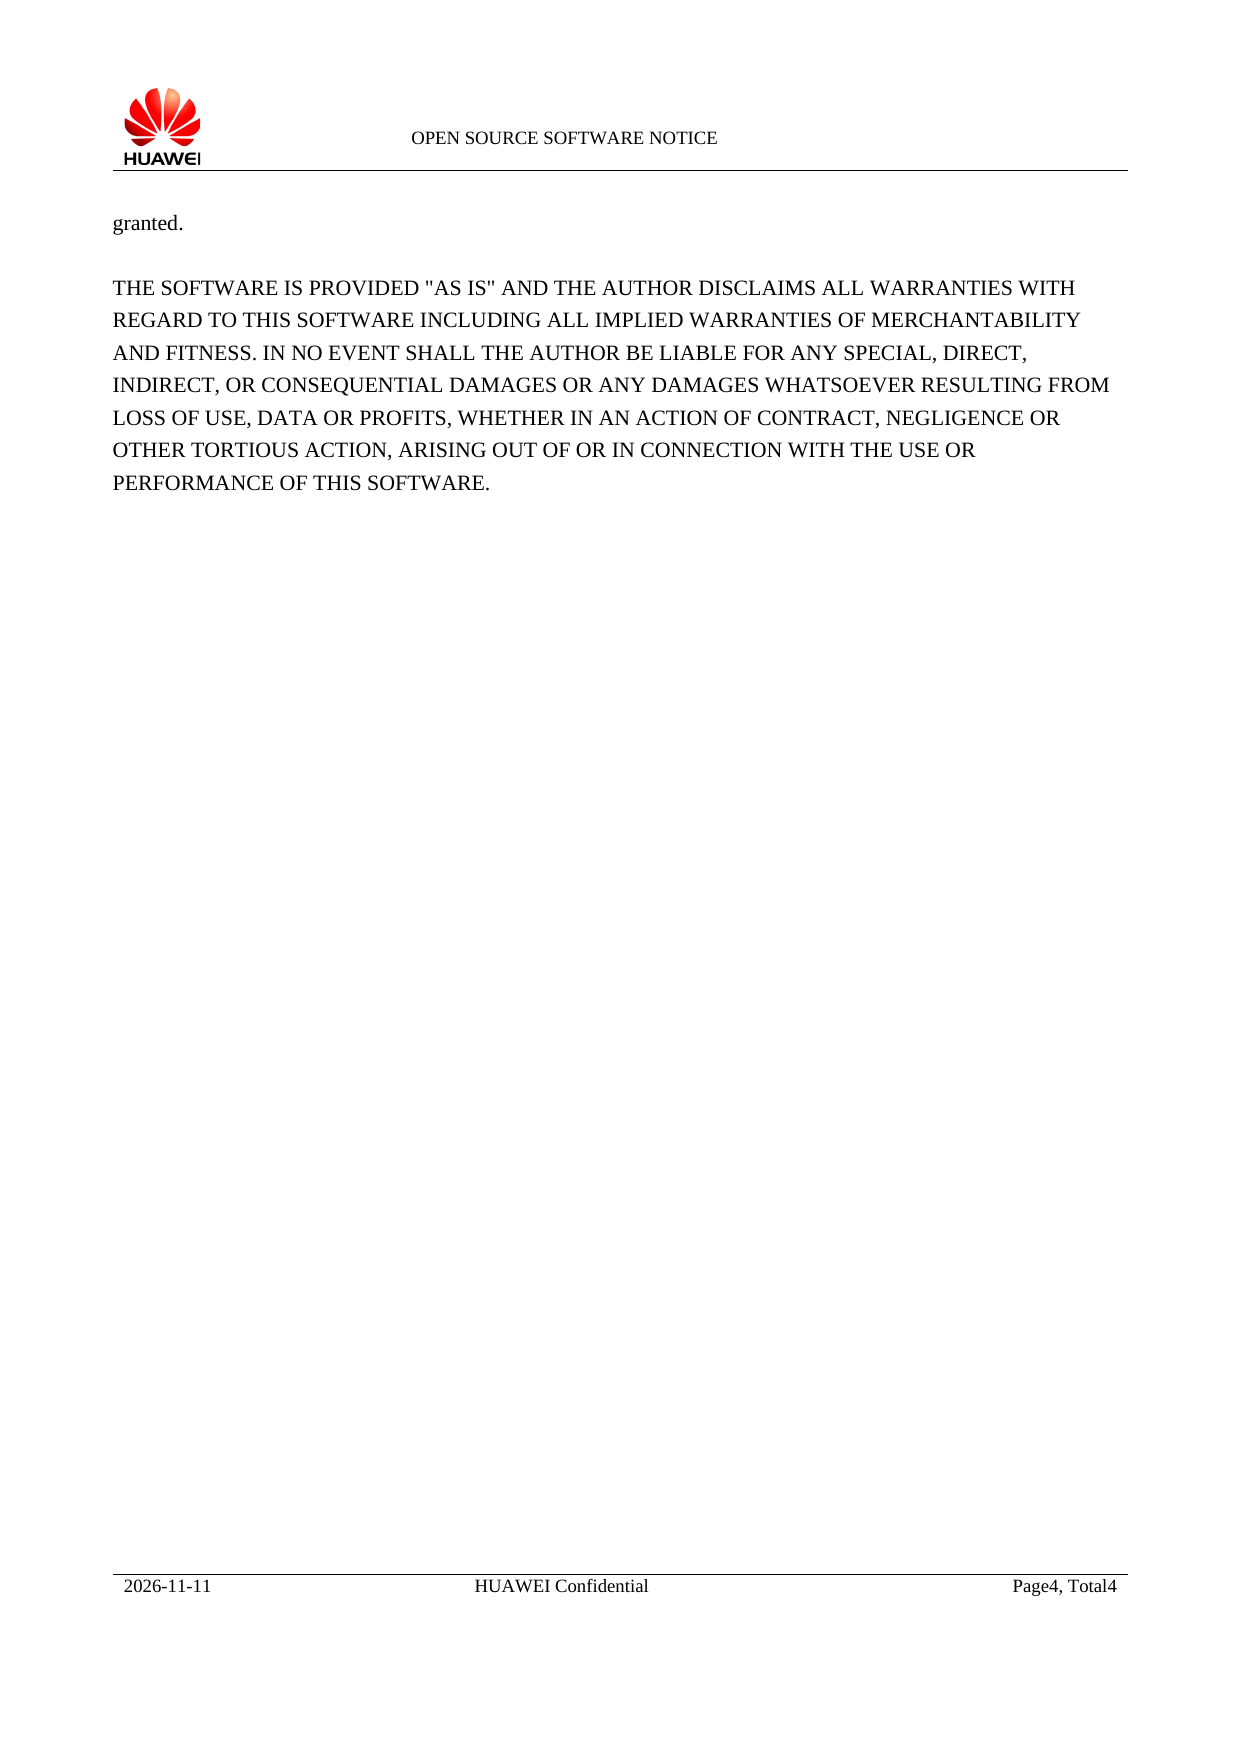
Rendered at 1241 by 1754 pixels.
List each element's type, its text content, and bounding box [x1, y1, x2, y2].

picture [124, 88, 201, 165]
